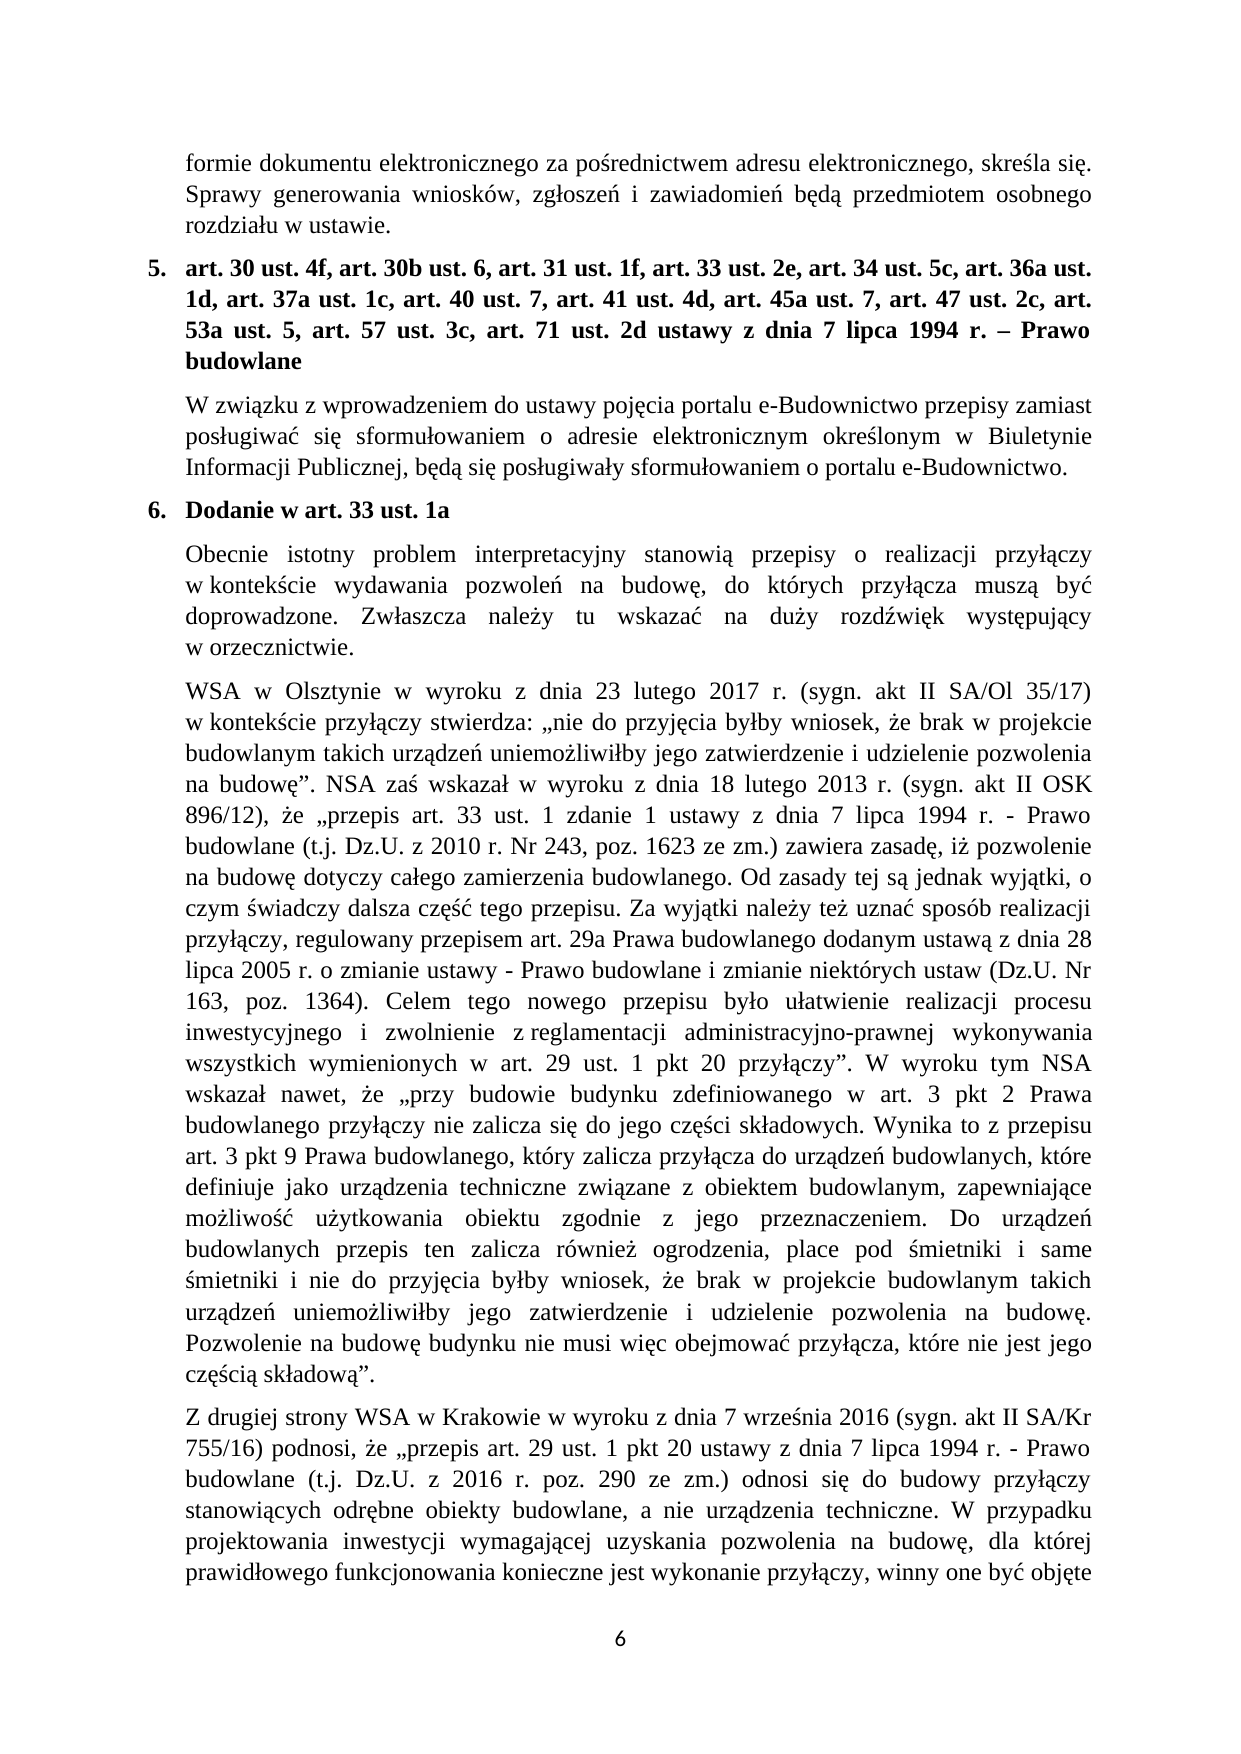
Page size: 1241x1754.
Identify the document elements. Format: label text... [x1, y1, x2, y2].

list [185, 1402, 1093, 1586]
list art. 30 ust. 4f, art. 30b ust. 6, art. 31 ust. 1f, art. 33 ust. 2e, art. 34 ust. 5c, art. 36a ust. 1d, art. 37a ust. 1c, art. 40 ust. 7, art. 41 ust. 4d, art. 45a ust. 7, art. 47 ust. 2c, art. 53a ust. 5, art. 57 ust. 3c, art. 71 ust. 2d ustawy z dnia 7 lipca 1994 r. – Prawo budowlane [148, 253, 1093, 375]
list W związku z wprowadzeniem do ustawy pojęcia portalu e-Budownictwo przepisy zamiast posługiwać się sformułowaniem o adresie elektronicznym określonym w Biuletynie Informacji Publicznej, będą się posługiwały sformułowaniem o portalu e-Budownictwo. [185, 390, 1093, 481]
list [185, 148, 1093, 238]
list Obecnie istotny problem interpretacyjny stanowią przepisy o realizacji przyłączy w kontekście wydawania pozwoleń na budowę, do których przyłącza muszą być doprowadzone. Zwłaszcza należy tu wskazać na duży rozdźwięk występujący w orzecznictwie. [185, 539, 1093, 661]
list WSA w Olsztynie w wyroku z dnia 23 lutego 2017 r. (sygn. akt II SA/Ol 35/17) w kontekście przyłączy stwierdza: „nie do przyjęcia byłby wniosek, że brak w projekcie budowlanym takich urządzeń uniemożliwiłby jego zatwierdzenie i udzielenie pozwolenia na budowę”. NSA zaś wskazał w wyroku z dnia 18 lutego 2013 r. (sygn. akt II OSK 896/12), że „przepis art. 33 ust. 1 zdanie 1 ustawy z dnia 7 lipca 1994 r. - Prawo budowlane (t.j. Dz.U. z 2010 r. Nr 243, poz. 1623 ze zm.) zawiera zasadę, iż pozwolenie na budowę dotyczy całego zamierzenia budowlanego. Od zasady tej są jednak wyjątki, o czym świadczy dalsza część tego przepisu. Za wyjątki należy też uznać sposób realizacji przyłączy, regulowany przepisem art. 29a Prawa budowlanego dodanym ustawą z dnia 28 lipca 2005 r. o zmianie ustawy - Prawo budowlane i zmianie niektórych ustaw (Dz.U. Nr 163, poz. 1364). Celem tego nowego przepisu było ułatwienie realizacji procesu inwestycyjnego i zwolnienie z reglamentacji administracyjno-prawnej wykonywania wszystkich wymienionych w art. 29 ust. 1 pkt 20 przyłączy”. W wyroku tym NSA wskazał nawet, że „przy budowie budynku zdefiniowanego w art. 3 pkt 2 Prawa budowlanego przyłączy nie zalicza się do jego części składowych. Wynika to z przepisu art. 3 pkt 9 Prawa budowlanego, który zalicza przyłącza do urządzeń budowlanych, które definiuje jako urządzenia techniczne związane z obiektem budowlanym, zapewniające możliwość użytkowania obiektu zgodnie z jego przeznaczeniem. Do urządzeń budowlanych przepis ten zalicza również ogrodzenia, place pod śmietniki i same śmietniki i nie do przyjęcia byłby wniosek, że brak w projekcie budowlanym takich urządzeń uniemożliwiłby jego zatwierdzenie i udzielenie pozwolenia na budowę. Pozwolenie na budowę budynku nie musi więc obejmować przyłącza, które nie jest jego częścią składową”. [185, 676, 1093, 1387]
list Dodanie w art. 33 ust. 1a [148, 496, 1093, 524]
